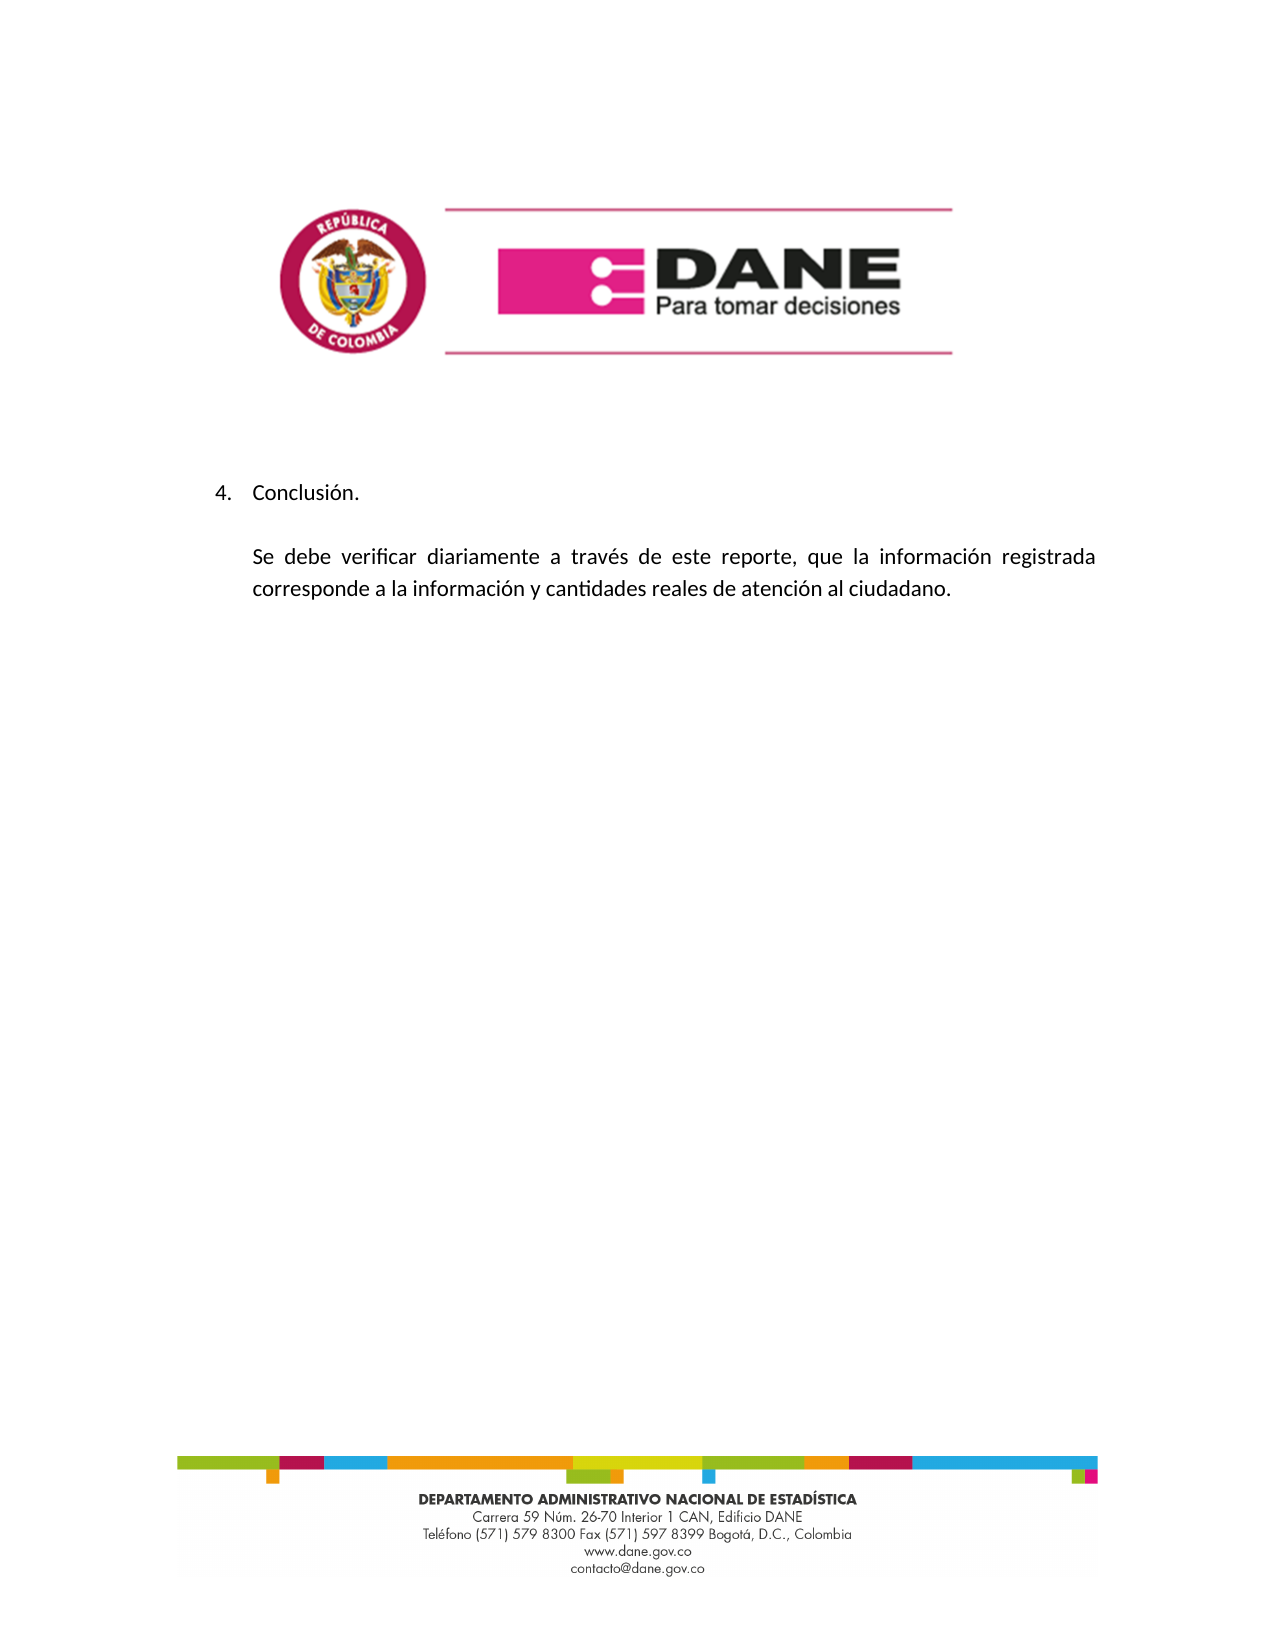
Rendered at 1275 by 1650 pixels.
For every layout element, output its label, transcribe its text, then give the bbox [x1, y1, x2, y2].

picture [177, 1456, 1098, 1577]
list Conclusión. [215, 478, 1098, 506]
list Se debe verificar diariamente a través de este reporte, que la información registrada corresponde a la información y cantidades reales de atención al ciudadano. [252, 542, 1098, 602]
picture [265, 73, 1275, 478]
